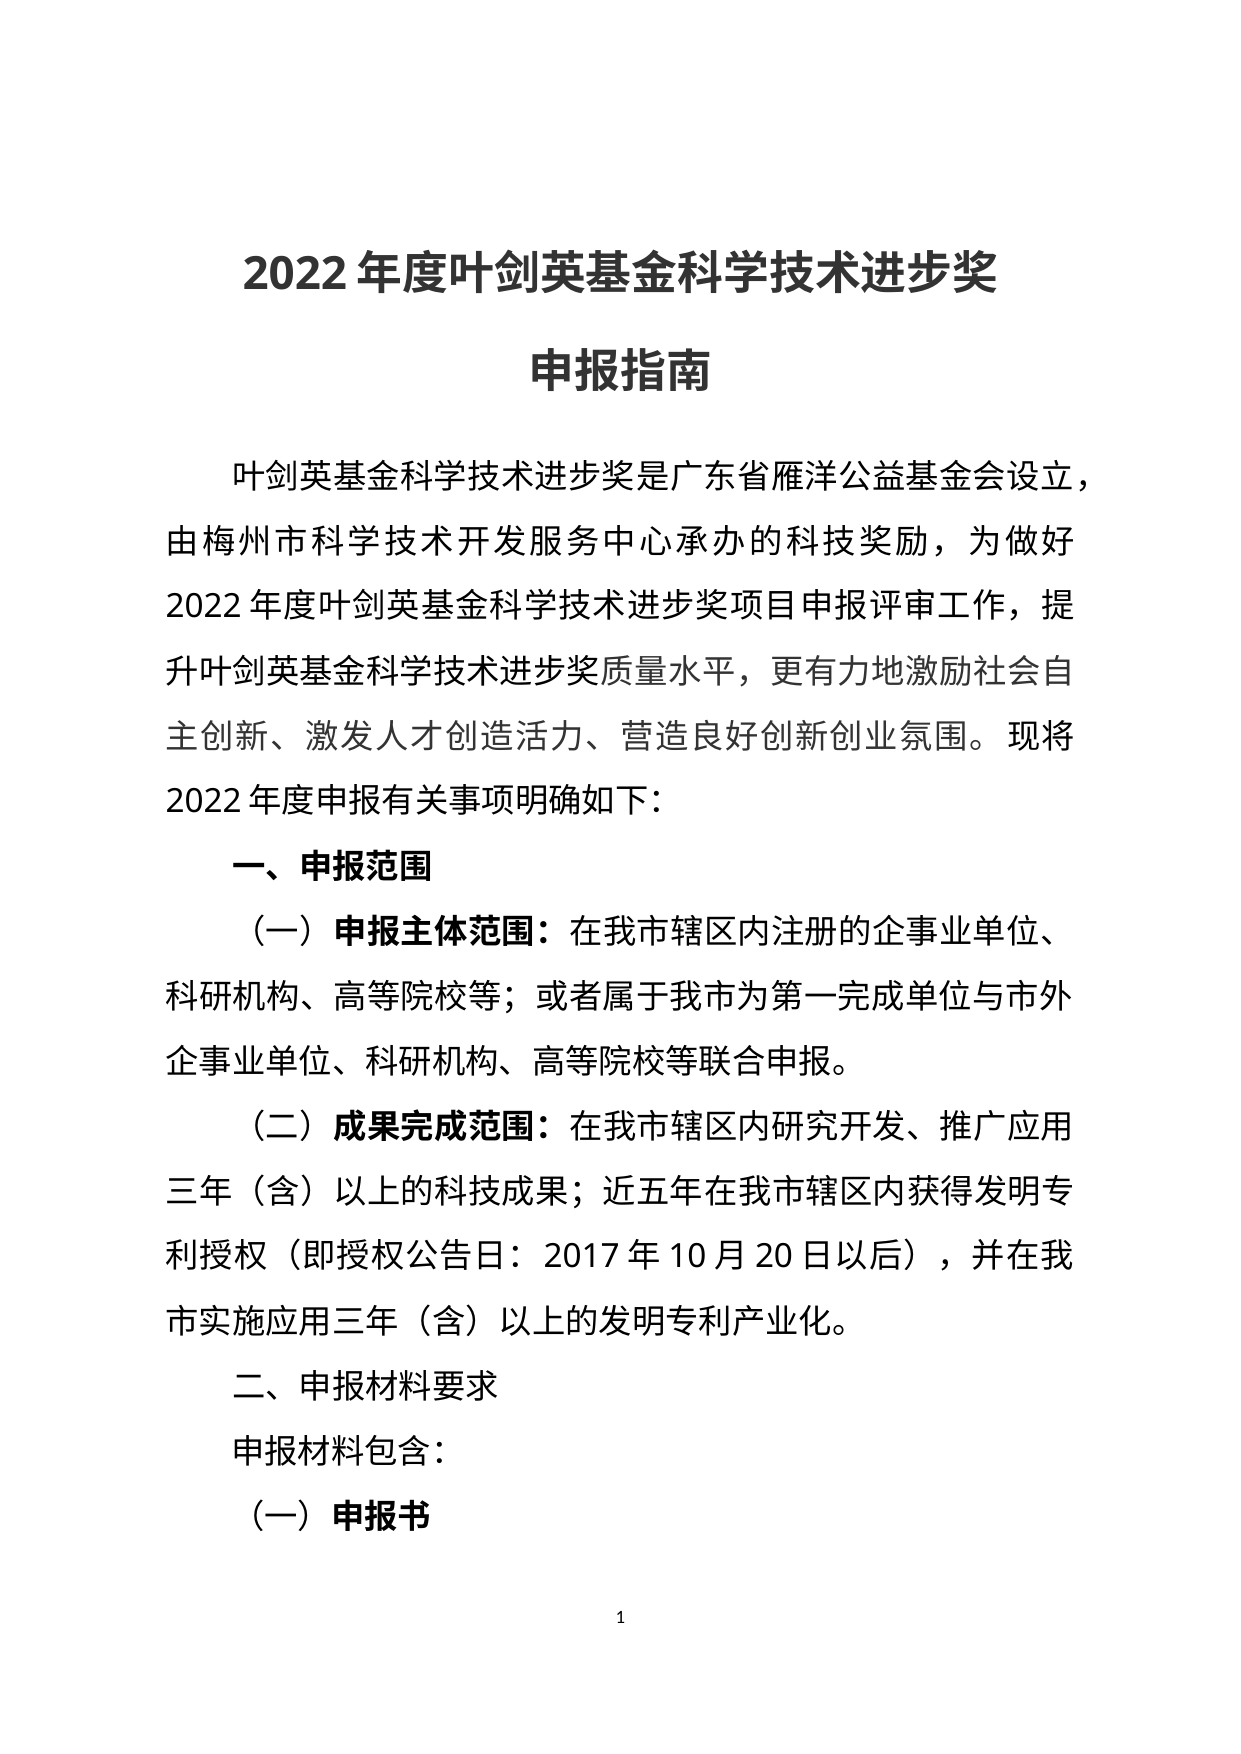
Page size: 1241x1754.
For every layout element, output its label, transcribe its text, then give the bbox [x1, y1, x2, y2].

text 2022年度叶剑英基金科学技术进步奖 [165, 221, 1075, 318]
text 二、申报材料要求 [165, 1351, 1075, 1416]
text 申报材料包含： [165, 1416, 1075, 1481]
text 叶剑英基金科学技术进步奖是广东省雁洋公益基金会设立，由梅州市科学技术开发服务中心承办的科技奖励，为做好2022年度叶剑英基金科学技术进步奖项目申报评审工作，提升叶剑英基金科学技术进步奖质量水平，更有力地激励社会自主创新、激发人才创造活力、营造良好创新创业氛围。现将2022年度申报有关事项明确如下： [165, 441, 1075, 831]
text 一、申报范围 [165, 831, 1075, 896]
text （一）申报书 [165, 1481, 1075, 1546]
text 申报指南 [165, 318, 1075, 416]
text （二）成果完成范围：在我市辖区内研究开发、推广应用三年（含）以上的科技成果；近五年在我市辖区内获得发明专利授权（即授权公告日：2017年10月20日以后），并在我市实施应用三年（含）以上的发明专利产业化。 [165, 1091, 1075, 1351]
text （一）申报主体范围：在我市辖区内注册的企事业单位、科研机构、高等院校等；或者属于我市为第一完成单位与市外企事业单位、科研机构、高等院校等联合申报。 [165, 896, 1075, 1091]
